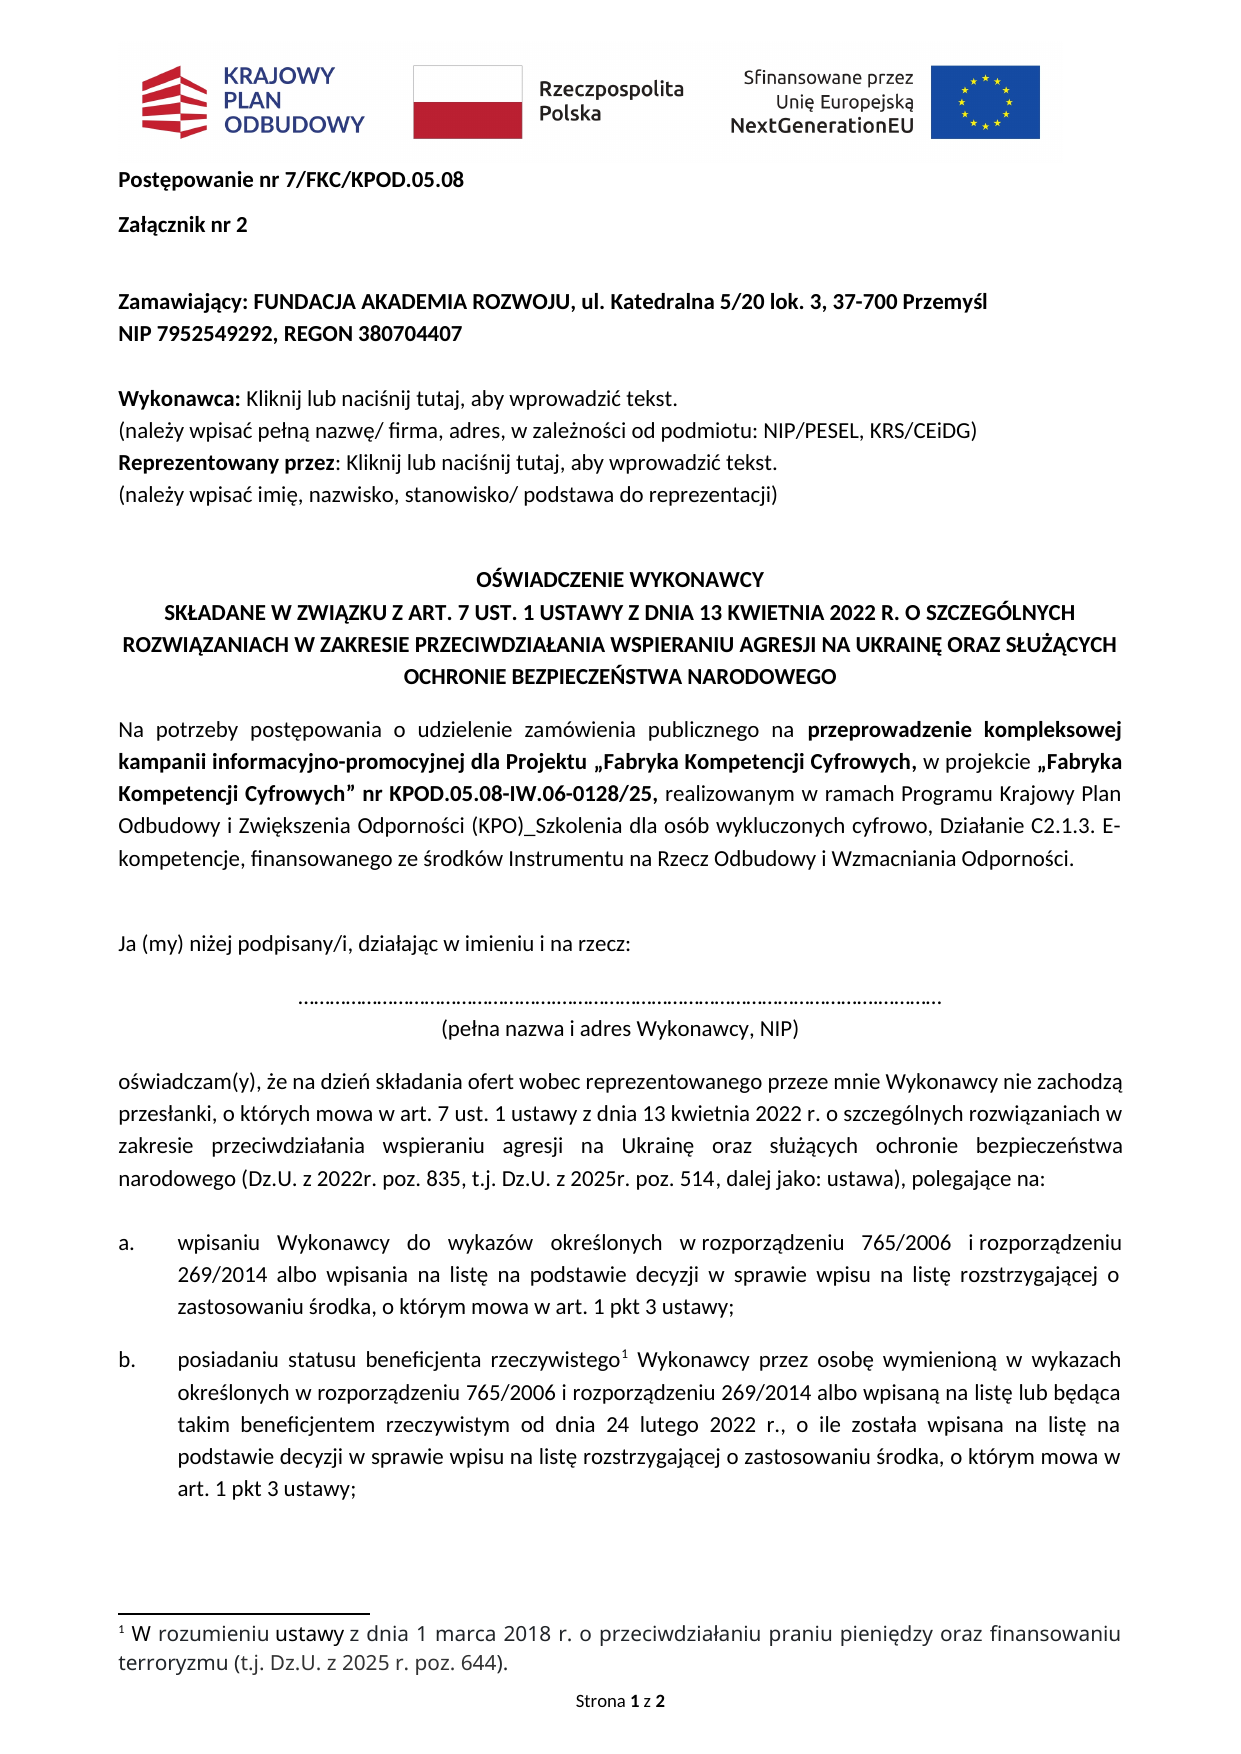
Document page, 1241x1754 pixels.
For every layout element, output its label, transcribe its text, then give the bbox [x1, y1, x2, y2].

text (pełna nazwa i adres Wykonawcy, NIP) [118, 1014, 1122, 1042]
text oświadczam(y), że na dzień składania ofert wobec reprezentowanego przeze mnie Wykonawcy nie zachodzą przesłanki, o których mowa w art. 7 ust. 1 ustawy z dnia 13 kwietnia 2022 r. o szczególnych rozwiązaniach w zakresie przeciwdziałania wspieraniu agresji na Ukrainę oraz służących ochronie bezpieczeństwa narodowego (Dz.U. z 2022r. poz. 835, t.j. Dz.U. z 2025r. poz. 514, dalej jako: ustawa), polegające na: [118, 1067, 1125, 1192]
text OŚWIADCZENIE WYKONAWCY [118, 565, 1122, 593]
text Na potrzeby postępowania o udzielenie zamówienia publicznego na przeprowadzenie kompleksowej kampanii informacyjno-promocyjnej dla Projektu „Fabryka Kompetencji Cyfrowych, w projekcie „Fabryka Kompetencji Cyfrowych” nr KPOD.05.08-IW.06-0128/25, realizowanym w ramach Programu Krajowy Plan Odbudowy i Zwiększenia Odporności (KPO)_Szkolenia dla osób wykluczonych cyfrowo, Działanie C2.1.3. E-kompetencje, finansowanego ze środków Instrumentu na Rzecz Odbudowy i Wzmacniania Odporności. [118, 715, 1122, 872]
text ………………………………………….…………………………………………………….………… [118, 982, 1122, 1010]
text Reprezentowany przez: [118, 448, 1122, 476]
picture [118, 41, 1064, 163]
text (należy wpisać imię, nazwisko, stanowisko/ podstawa do reprezentacji) [118, 480, 1122, 508]
text Ja (my) niżej podpisany/i, działając w imieniu i na rzecz: [118, 929, 1122, 957]
list wpisaniu Wykonawcy do wykazów określonych w rozporządzeniu 765/2006 i rozporządzeniu 269/2014 albo wpisania na listę na podstawie decyzji w sprawie wpisu na listę rozstrzygającej o zastosowaniu środka, o którym mowa w art. 1 pkt 3 ustawy; [118, 1228, 1122, 1321]
text SKŁADANE W ZWIĄZKU Z ART. 7 UST. 1 USTAWY Z DNIA 13 KWIETNIA 2022 R. O SZCZEGÓLNYCH ROZWIĄZANIACH W ZAKRESIE PRZECIWDZIAŁANIA WSPIERANIU AGRESJI NA UKRAINĘ ORAZ SŁUŻĄCYCH OCHRONIE BEZPIECZEŃSTWA NARODOWEGO [118, 598, 1122, 690]
list posiadaniu statusu beneficjenta rzeczywistego Wykonawcy przez osobę wymienioną w wykazach określonych w rozporządzeniu 765/2006 i rozporządzeniu 269/2014 albo wpisaną na listę lub będąca takim beneficjentem rzeczywistym od dnia 24 lutego 2022 r., o ile została wpisana na listę na podstawie decyzji w sprawie wpisu na listę rozstrzygającej o zastosowaniu środka, o którym mowa w art. 1 pkt 3 ustawy; [118, 1346, 1122, 1502]
text Załącznik nr 2 [118, 210, 1122, 238]
text Wykonawca: [118, 384, 1122, 412]
text Postępowanie nr 7/FKC/KPOD.05.08 [118, 166, 1122, 193]
text (należy wpisać pełną nazwę/ firma, adres, w zależności od podmiotu: NIP/PESEL, KRS/CEiDG) [118, 416, 1122, 444]
text Zamawiający: FUNDACJA AKADEMIA ROZWOJU, ul. Katedralna 5/20 lok. 3, 37-700 Przemyśl [118, 287, 1122, 315]
text NIP 7952549292, REGON 380704407 [118, 319, 1122, 379]
